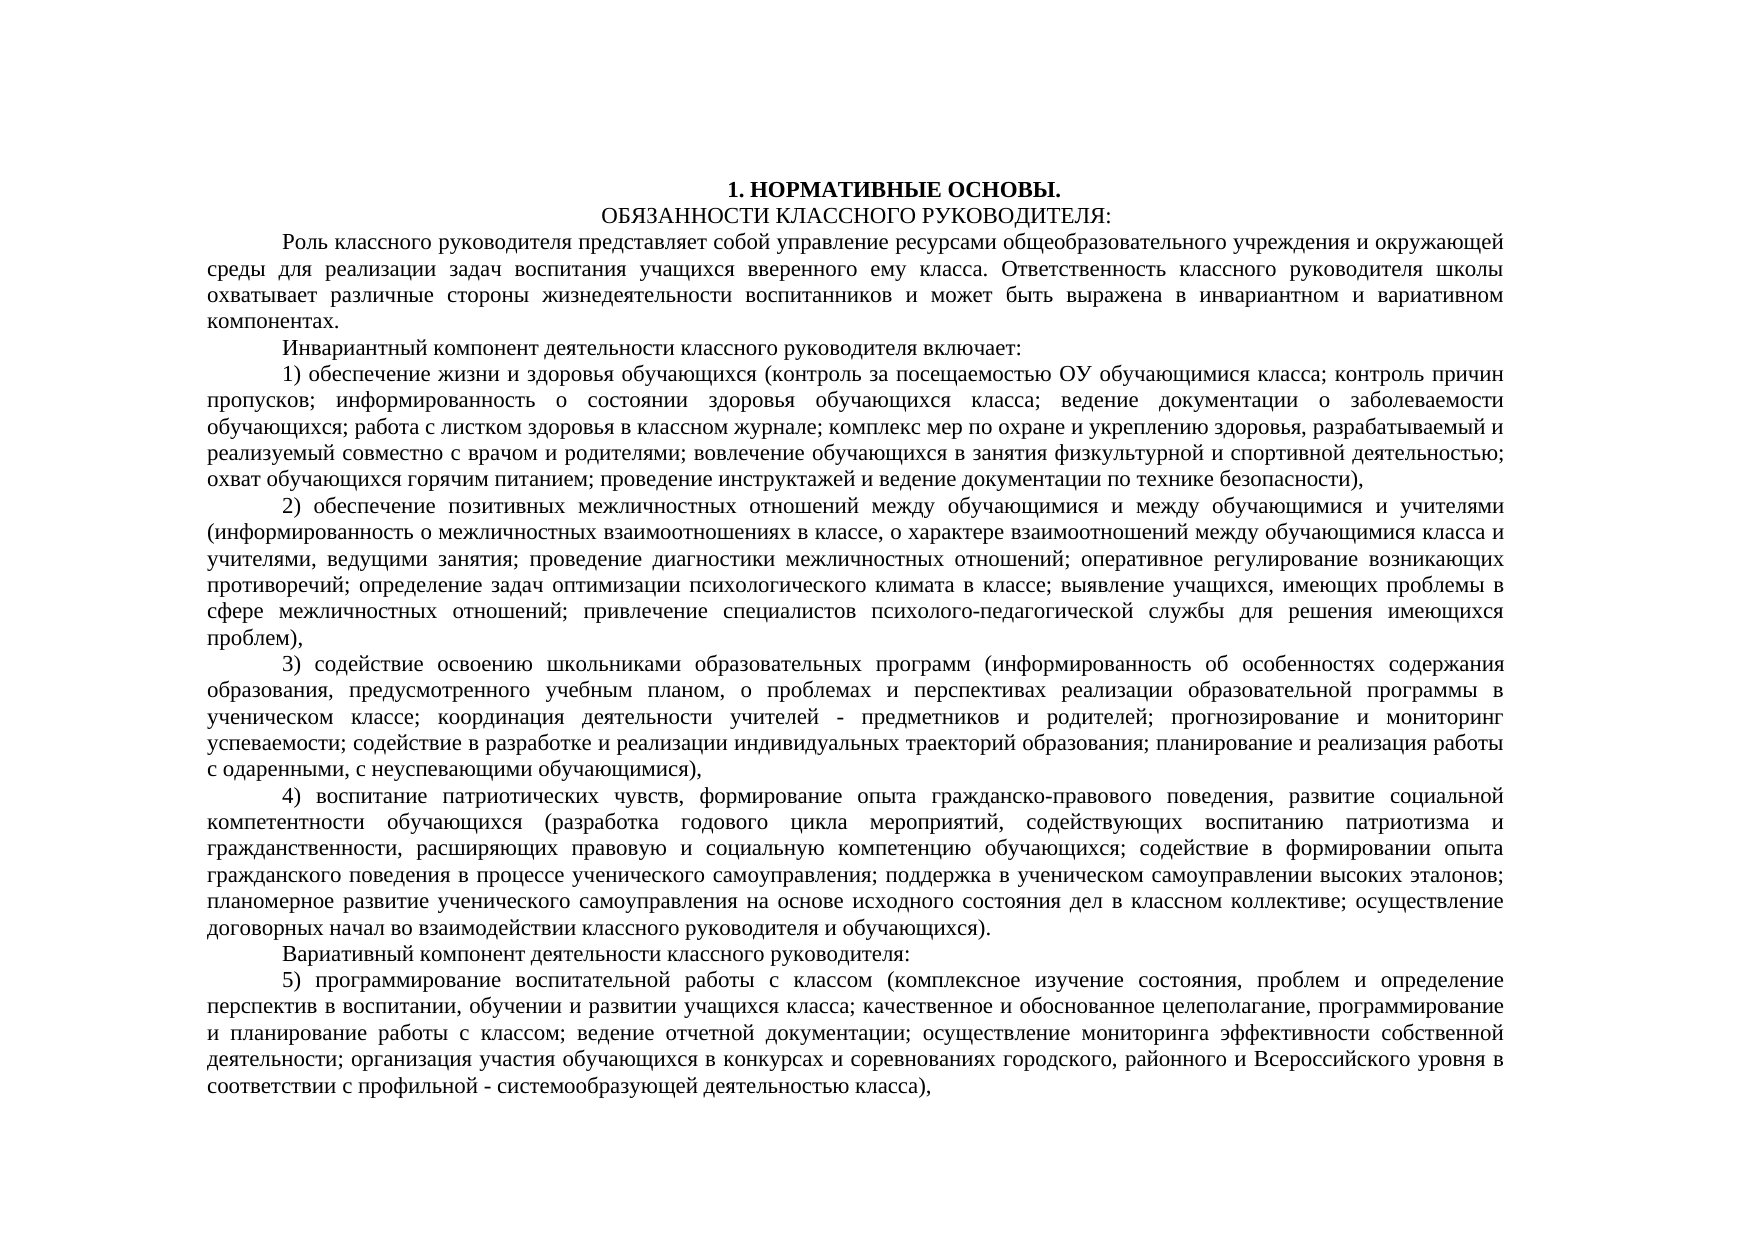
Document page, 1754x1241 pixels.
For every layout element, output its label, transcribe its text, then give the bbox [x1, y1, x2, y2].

text Инвариантный компонент деятельности классного руководителя включает: [207, 334, 1506, 360]
text Обязанности классного руководителя: [207, 202, 1506, 228]
text Вариативный компонент деятельности классного руководителя: [207, 940, 1506, 966]
text 3) содействие освоению школьниками образовательных программ (информированность об особенностях содержания образования, предусмотренного учебным планом, о проблемах и перспективах реализации образовательной программы в ученическом классе; координация деятельности учителей - предметников и родителей; прогнозирование и мониторинг успеваемости; содействие в разработке и реализации индивидуальных траекторий образования; планирование и реализация работы с одаренными, с неуспевающими обучающимися), [207, 650, 1506, 782]
text 4) воспитание патриотических чувств, формирование опыта гражданско-правового поведения, развитие социальной компетентности обучающихся (разработка годового цикла мероприятий, содействующих воспитанию патриотизма и гражданственности, расширяющих правовую и социальную компетенцию обучающихся; содействие в формировании опыта гражданского поведения в процессе ученического самоуправления; поддержка в ученическом самоуправлении высоких эталонов; планомерное развитие ученического самоуправления на основе исходного состояния дел в классном коллективе; осуществление договорных начал во взаимодействии классного руководителя и обучающихся). [207, 782, 1506, 940]
text 5) программирование воспитательной работы с классом (комплексное изучение состояния, проблем и определение перспектив в воспитании, обучении и развитии учащихся класса; качественное и обоснованное целеполагание, программирование и планирование работы с классом; ведение отчетной документации; осуществление мониторинга эффективности собственной деятельности; организация участия обучающихся в конкурсах и соревнованиях городского, районного и Всероссийского уровня в соответствии с профильной - системообразующей деятельностью класса), [207, 966, 1506, 1098]
text 1. Нормативные основы. [207, 176, 1506, 202]
text 2) обеспечение позитивных межличностных отношений между обучающимися и между обучающимися и учителями (информированность о межличностных взаимоотношениях в классе, о характере взаимоотношений между обучающимися класса и учителями, ведущими занятия; проведение диагностики межличностных отношений; оперативное регулирование возникающих противоречий; определение задач оптимизации психологического климата в классе; выявление учащихся, имеющих проблемы в сфере межличностных отношений; привлечение специалистов психолого-педагогической службы для решения имеющихся проблем), [207, 492, 1506, 650]
text Роль классного руководителя представляет собой управление ресурсами общеобразовательного учреждения и окружающей среды для реализации задач воспитания учащихся вверенного ему класса. Ответственность классного руководителя школы охватывает различные стороны жизнедеятельности воспитанников и может быть выражена в инвариантном и вариативном компонентах. [207, 228, 1506, 334]
text 1) обеспечение жизни и здоровья обучающихся (контроль за посещаемостью ОУ обучающимися класса; контроль причин пропусков; информированность о состоянии здоровья обучающихся класса; ведение документации о заболеваемости обучающихся; работа с листком здоровья в классном журнале; комплекс мер по охране и укреплению здоровья, разрабатываемый и реализуемый совместно с врачом и родителями; вовлечение обучающихся в занятия физкультурной и спортивной деятельностью; охват обучающихся горячим питанием; проведение инструктажей и ведение документации по технике безопасности), [207, 360, 1506, 492]
